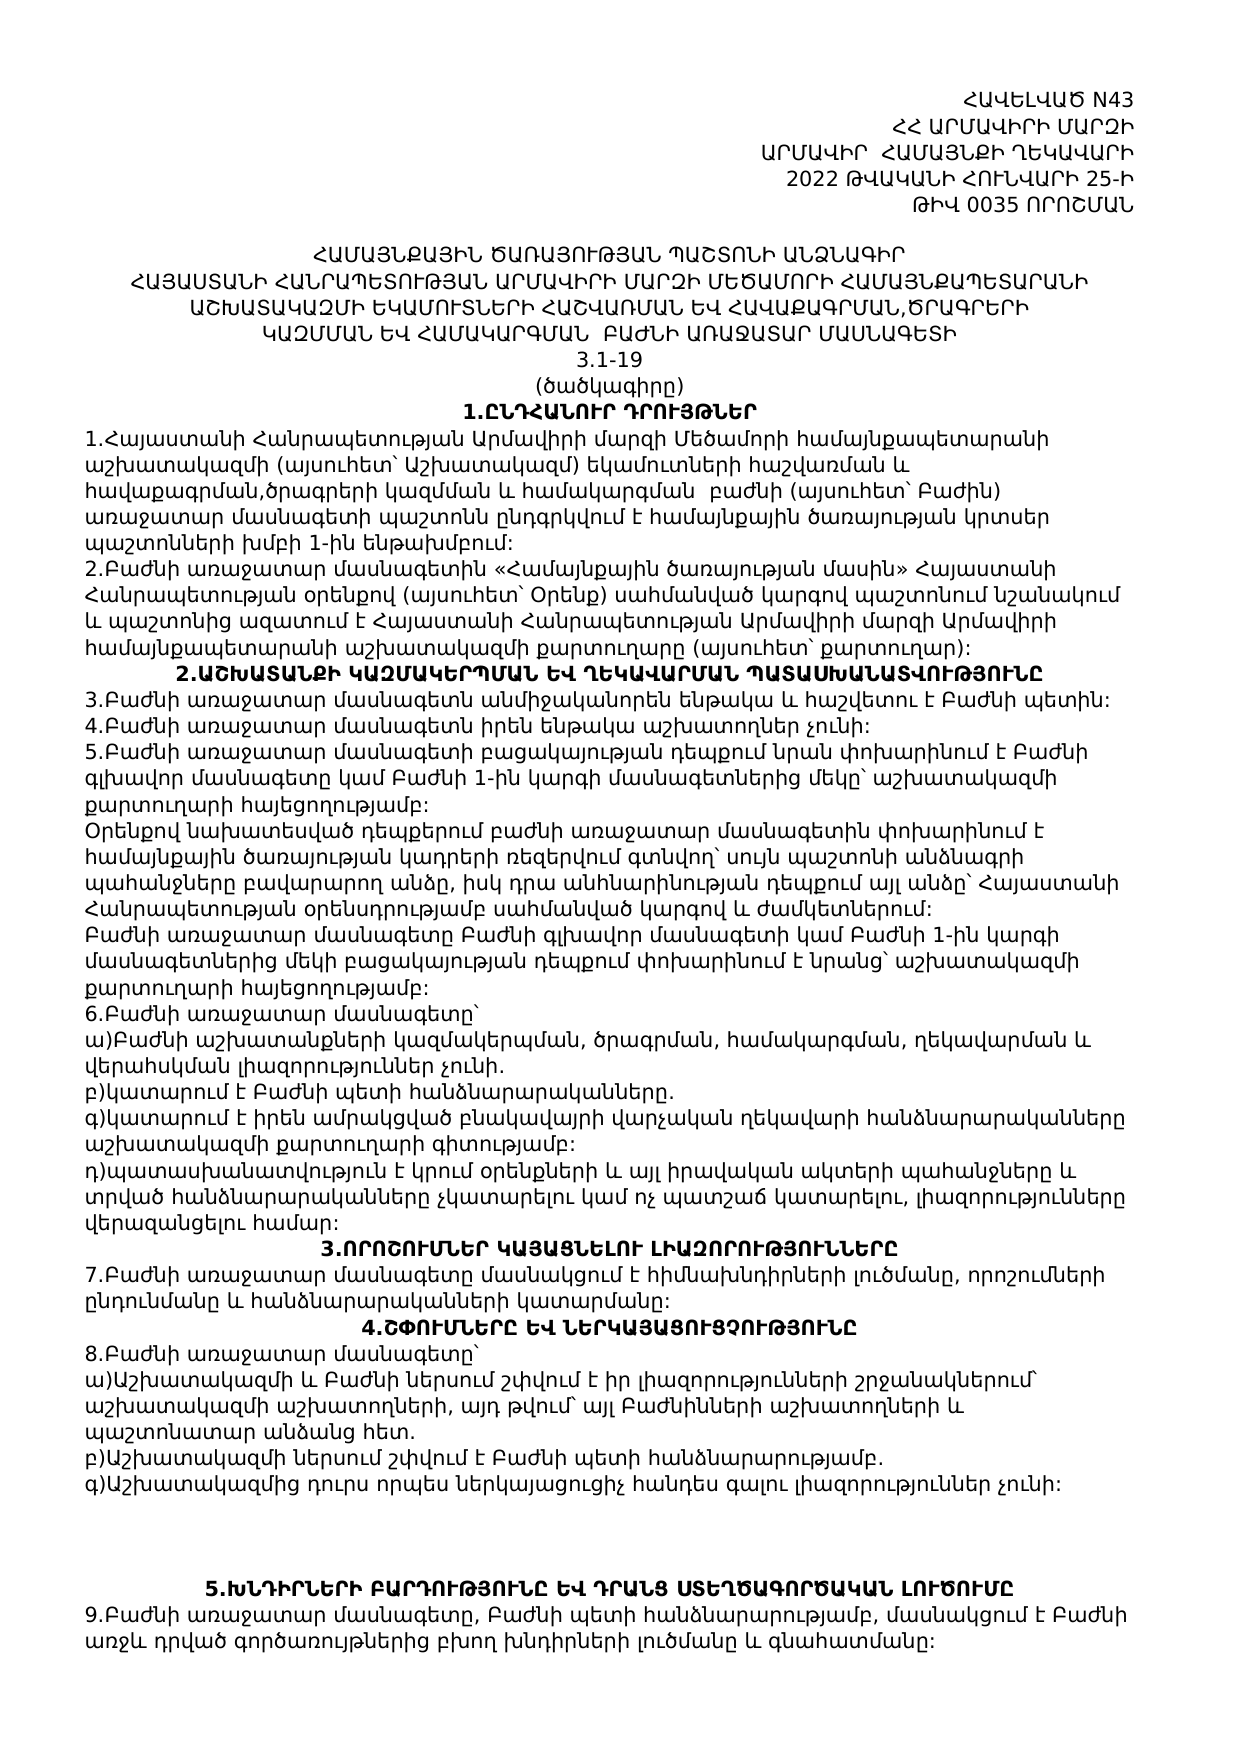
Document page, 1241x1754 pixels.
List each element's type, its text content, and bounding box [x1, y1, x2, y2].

text 6.Բաժնի առաջատար մասնագետը՝ [84, 1002, 1134, 1026]
text գ)Աշխատակազմից դուրս որպես ներկայացուցիչ հանդես գալու լիազորություններ չունի: [84, 1472, 1134, 1497]
text գ)կատարում է իրեն ամրակցված բնակավայրի վարչական ղեկավարի հանձնարարականները աշխատակազմի քարտուղարի գիտությամբ: [84, 1106, 1134, 1157]
text ա)Աշխատակազմի և Բաժնի ներսում շփվում է իր լիազորությունների շրջանակներում՝ աշխատակազմի աշխատողների, այդ թվում՝ այլ Բաժնինների աշխատողների և պաշտոնատար անձանց հետ. [84, 1368, 1134, 1444]
text 8.Բաժնի առաջատար մասնագետը՝ [84, 1342, 1134, 1366]
text բ)Աշխատակազմի ներսում շփվում է Բաժնի պետի հանձնարարությամբ. [84, 1446, 1134, 1471]
text 1.ԸՆԴՀԱՆՈՒՐ ԴՐՈՒՅԹՆԵՐ [84, 400, 1134, 425]
text 7.Բաժնի առաջատար մասնագետը մասնակցում է հիմնախնդիրների լուծմանը, որոշումների ընդունմանը և հանձնարարականների կատարմանը: [84, 1263, 1134, 1314]
text ՀՀ ԱՐՄԱՎԻՐԻ ՄԱՐԶԻ [601, 115, 1134, 139]
text ԹԻՎ 0035 ՈՐՈՇՄԱՆ [747, 193, 1134, 217]
text 1.Հայաստանի Հանրապետության Արմավիրի մարզի Մեծամորի համայնքապետարանի աշխատակազմի (այսուհետ՝ Աշխատակազմ) եկամուտների հաշվառման և հավաքագրման,ծրագրերի կազմման և համակարգման բաժնի (այսուհետ՝ Բաժին) առաջատար մասնագետի պաշտոնն ընդգրկվում է համայնքային ծառայության կրտսեր պաշտոնների խմբի 1-ին ենթախմբում: [84, 427, 1134, 555]
text ՀԱՎԵԼՎԱԾ N43 [601, 88, 1134, 113]
text 5.ԽՆԴԻՐՆԵՐԻ ԲԱՐԴՈՒԹՅՈՒՆԸ ԵՎ ԴՐԱՆՑ ՍՏԵՂԾԱԳՈՐԾԱԿԱՆ ԼՈՒԾՈՒՄԸ [84, 1577, 1134, 1601]
text Բաժնի առաջատար մասնագետը Բաժնի գլխավոր մասնագետի կամ Բաժնի 1-ին կարգի մասնագետներից մեկի բացակայության դեպքում փոխարինում է նրանց՝ աշխատակազմի քարտուղարի հայեցողությամբ: [84, 923, 1134, 1000]
text ա)Բաժնի աշխատանքների կազմակերպման, ծրագրման, համակարգման, ղեկավարման և վերահսկման լիազորություններ չունի. [84, 1028, 1134, 1078]
text ՀԱՄԱՅՆՔԱՅԻՆ ԾԱՌԱՅՈՒԹՅԱՆ ՊԱՇՏՈՆԻ ԱՆՁՆԱԳԻՐ [84, 243, 1134, 268]
text 2022 ԹՎԱԿԱՆԻ ՀՈՒՆՎԱՐԻ 25-Ի [527, 167, 1134, 191]
text 3.1-19 [84, 348, 1134, 372]
text ԱՐՄԱՎԻՐ ՀԱՄԱՅՆՔԻ ՂԵԿԱՎԱՐԻ [601, 141, 1134, 165]
text ԱՇԽԱՏԱԿԱԶՄԻ ԵԿԱՄՈՒՏՆԵՐԻ ՀԱՇՎԱՌՄԱՆ ԵՎ ՀԱՎԱՔԱԳՐՄԱՆ,ԾՐԱԳՐԵՐԻ ԿԱԶՄՄԱՆ ԵՎ ՀԱՄԱԿԱՐԳՄԱՆ ԲԱԺՆԻ ԱՌԱՋԱՏԱՐ ՄԱՍՆԱԳԵՏԻ [84, 296, 1134, 346]
text դ)պատասխանատվություն է կրում օրենքների և այլ իրավական ակտերի պահանջները և տրված հանձնարարականները չկատարելու կամ ոչ պատշաճ կատարելու, լիազորությունները վերազանցելու համար: [84, 1159, 1134, 1235]
text 5.Բաժնի առաջատար մասնագետի բացակայության դեպքում նրան փոխարինում է Բաժնի գլխավոր մասնագետը կամ Բաժնի 1-ին կարգի մասնագետներից մեկը՝ աշխատակազմի քարտուղարի հայեցողությամբ: [84, 740, 1134, 817]
text (ծածկագիրը) [84, 374, 1134, 398]
text 2.Բաժնի առաջատար մասնագետին «Համայնքային ծառայության մասին» Հայաստանի Հանրապետության օրենքով (այսուհետ՝ Օրենք) սահմանված կարգով պաշտոնում նշանակում և պաշտոնից ազատում է Հայաստանի Հանրապետության Արմավիրի մարզի Արմավիրի համայնքապետարանի աշխատակազմի քարտուղարը (այսուհետ՝ քարտուղար): [84, 557, 1134, 660]
text 9.Բաժնի առաջատար մասնագետը, Բաժնի պետի հանձնարարությամբ, մասնակցում է Բաժնի առջև դրված գործառույթներից բխող խնդիրների լուծմանը և գնահատմանը: [84, 1603, 1134, 1653]
text 2.ԱՇԽԱՏԱՆՔԻ ԿԱԶՄԱԿԵՐՊՄԱՆ ԵՎ ՂԵԿԱՎԱՐՄԱՆ ՊԱՏԱՍԽԱՆԱՏՎՈՒԹՅՈՒՆԸ [84, 662, 1134, 686]
text Օրենքով նախատեսված դեպքերում բաժնի առաջատար մասնագետին փոխարինում է համայնքային ծառայության կադրերի ռեզերվում գտնվող՝ սույն պաշտոնի անձնագրի պահանջները բավարարող անձը, իսկ դրա անհնարինության դեպքում այլ անձը՝ Հայաստանի Հանրապետության օրենսդրությամբ սահմանված կարգով և ժամկետներում: [84, 819, 1134, 921]
text 4.ՇՓՈՒՄՆԵՐԸ ԵՎ ՆԵՐԿԱՅԱՑՈՒՑՉՈՒԹՅՈՒՆԸ [84, 1316, 1134, 1340]
text 4.Բաժնի առաջատար մասնագետն իրեն ենթակա աշխատողներ չունի: [84, 714, 1134, 738]
text 3.ՈՐՈՇՈՒՄՆԵՐ ԿԱՅԱՑՆԵԼՈՒ ԼԻԱԶՈՐՈՒԹՅՈՒՆՆԵՐԸ [84, 1237, 1134, 1261]
text ՀԱՅԱՍՏԱՆԻ ՀԱՆՐԱՊԵՏՈՒԹՅԱՆ ԱՐՄԱՎԻՐԻ ՄԱՐԶԻ ՄԵԾԱՄՈՐԻ ՀԱՄԱՅՆՔԱՊԵՏԱՐԱՆԻ [84, 270, 1134, 294]
text բ)կատարում է Բաժնի պետի հանձնարարականները. [84, 1080, 1134, 1104]
text 3.Բաժնի առաջատար մասնագետն անմիջականորեն ենթակա և հաշվետու է Բաժնի պետին: [84, 688, 1134, 712]
